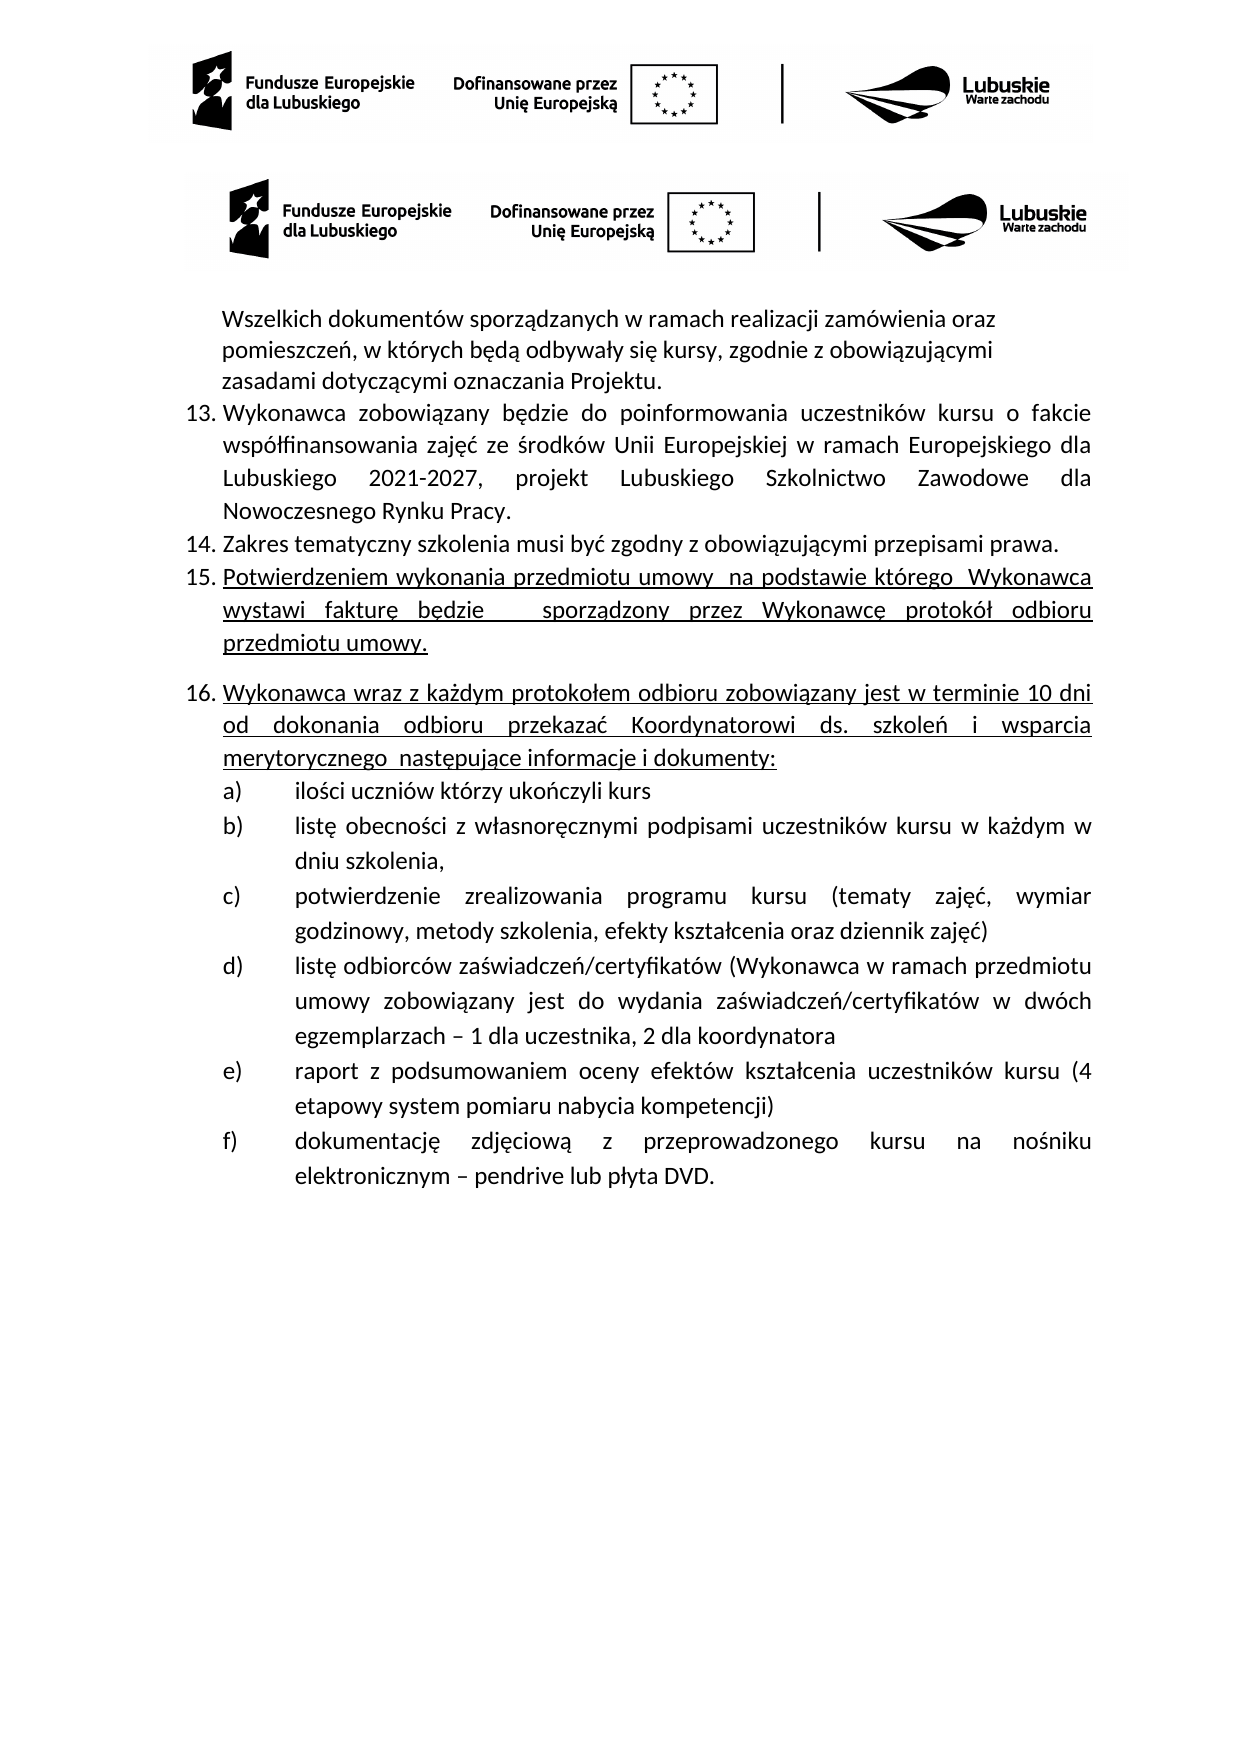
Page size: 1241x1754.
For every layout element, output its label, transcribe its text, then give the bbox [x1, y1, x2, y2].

picture [184, 172, 1130, 271]
list Wykonawca zobowiązany będzie do poinformowania uczestników kursu o fakcie współfinansowania zajęć ze środków Unii Europejskiej w ramach Europejskiego dla Lubuskiego 2021-2027, projekt Lubuskiego Szkolnictwo Zawodowe dla Nowoczesnego Rynku Pracy. [185, 397, 1093, 526]
list Potwierdzeniem wykonania przedmiotu umowy na podstawie którego Wykonawca wystawi fakturę będzie sporządzony przez Wykonawcę protokół odbioru przedmiotu umowy. [185, 561, 1093, 658]
list listę odbiorców zaświadczeń/certyfikatów (Wykonawca w ramach przedmiotu umowy zobowiązany jest do wydania zaświadczeń/certyfikatów w dwóch egzemplarzach – 1 dla uczestnika, 2 dla koordynatora [223, 951, 1093, 1051]
list listę obecności z własnoręcznymi podpisami uczestników kursu w każdym w dniu szkolenia, [223, 811, 1093, 876]
list zasadami dotyczącymi oznaczania Projektu. [222, 365, 1093, 396]
list Zakres tematyczny szkolenia musi być zgodny z obowiązującymi przepisami prawa. [185, 528, 1093, 559]
list ilości uczniów którzy ukończyli kurs [223, 776, 1093, 806]
list pomieszczeń, w których będą odbywały się kursy, zgodnie z obowiązującymi [222, 334, 1093, 364]
list Wszelkich dokumentów sporządzanych w ramach realizacji zamówienia oraz [222, 303, 1093, 333]
list potwierdzenie zrealizowania programu kursu (tematy zajęć, wymiar godzinowy, metody szkolenia, efekty kształcenia oraz dziennik zajęć) [223, 881, 1093, 946]
picture [147, 44, 1093, 143]
text f) dokumentację zdjęciową z przeprowadzonego kursu na nośniku elektronicznym – pendrive lub płyta DVD. [223, 1126, 1093, 1191]
list Wykonawca wraz z każdym protokołem odbioru zobowiązany jest w terminie 10 dni od dokonania odbioru przekazać Koordynatorowi ds. szkoleń i wsparcia merytorycznego następujące informacje i dokumenty: [185, 677, 1093, 773]
list raport z podsumowaniem oceny efektów kształcenia uczestników kursu (4 etapowy system pomiaru nabycia kompetencji) [223, 1056, 1093, 1121]
